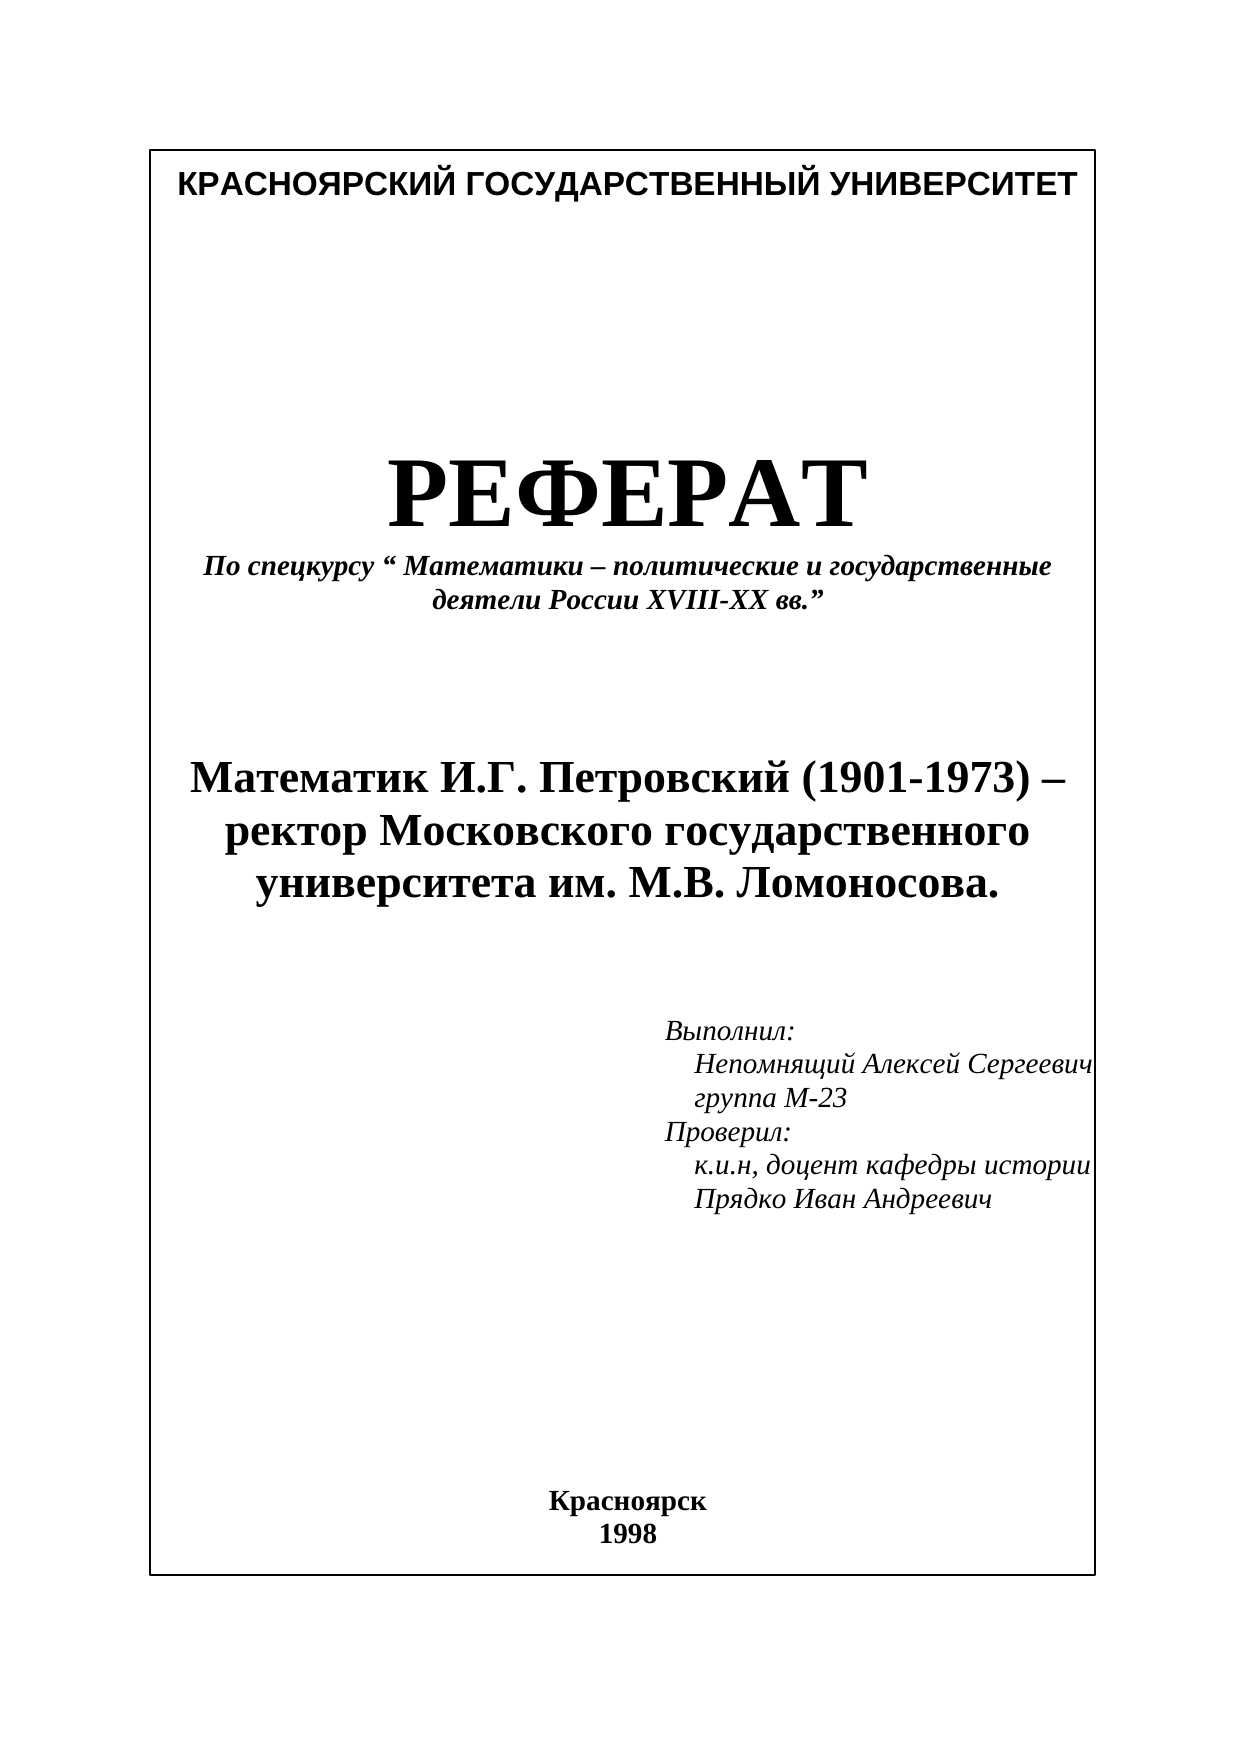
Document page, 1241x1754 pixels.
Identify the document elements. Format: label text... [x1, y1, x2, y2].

text 1998 [148, 1516, 1108, 1550]
text Реферат [148, 433, 1108, 548]
text По спецкурсу “ Математики – политические и государственные деятели России XVIII-XX вв.” [148, 548, 1108, 615]
text Красноярск [148, 1483, 1108, 1516]
text Прядко Иван Андреевич [694, 1181, 1108, 1214]
text Выполнил: [664, 1013, 1108, 1047]
text группа М-23 [694, 1080, 1108, 1114]
text Проверил: [664, 1114, 1108, 1147]
text к.и.н, доцент кафедры истории [694, 1147, 1108, 1181]
text Математик И.Г. Петровский (1901-1973) – ректор Московского государственного университета им. М.В. Ломоносова. [148, 749, 1108, 908]
text Непомнящий Алексей Сергеевич [694, 1047, 1108, 1080]
title Красноярский государственный университет [148, 164, 1108, 203]
